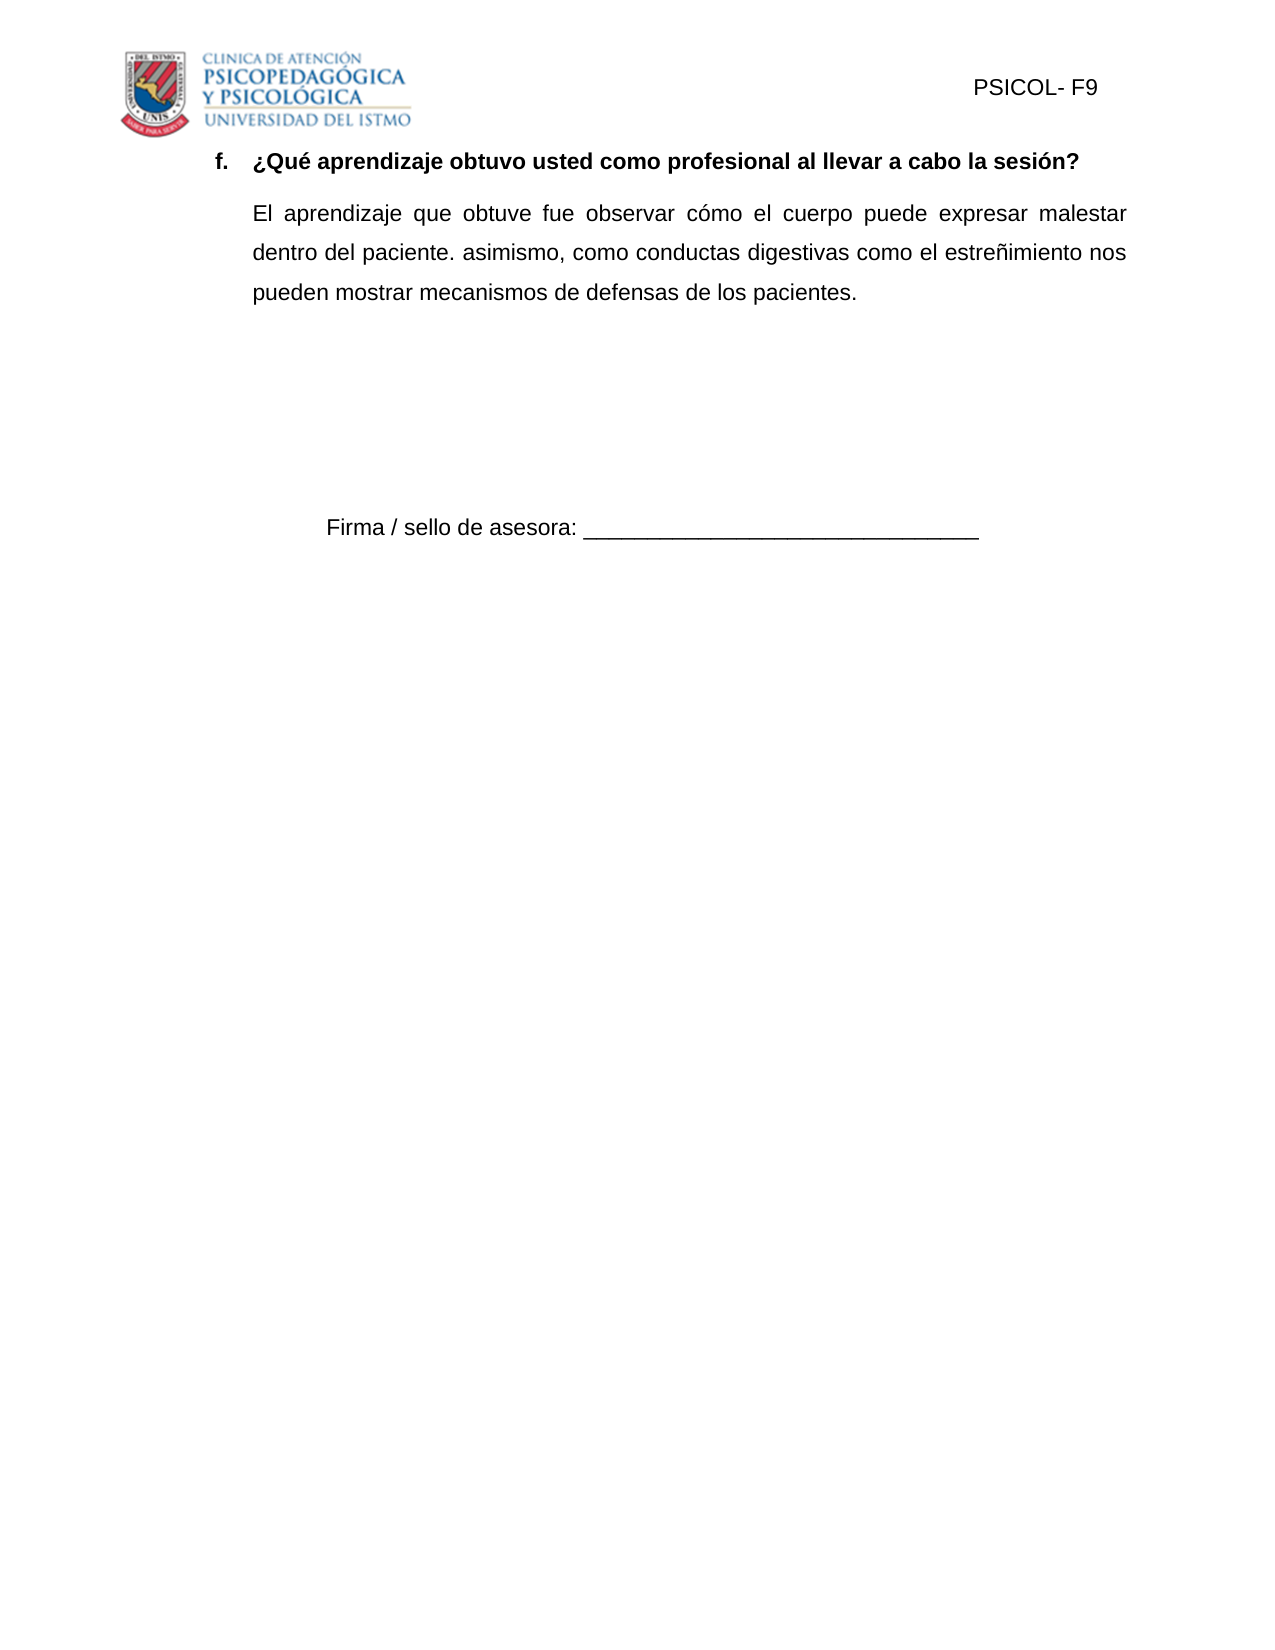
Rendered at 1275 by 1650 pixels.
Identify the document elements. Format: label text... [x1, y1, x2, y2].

text Firma / sello de asesora: _______________________________ [177, 513, 1127, 540]
text El aprendizaje que obtuve fue observar cómo el cuerpo puede expresar malestar dentro del paciente. asimismo, como conductas digestivas como el estreñimiento nos pueden mostrar mecanismos de defensas de los pacientes. [252, 200, 1127, 384]
list ¿Qué aprendizaje obtuvo usted como profesional al llevar a cabo la sesión? [215, 148, 1127, 174]
picture [65, 20, 437, 148]
